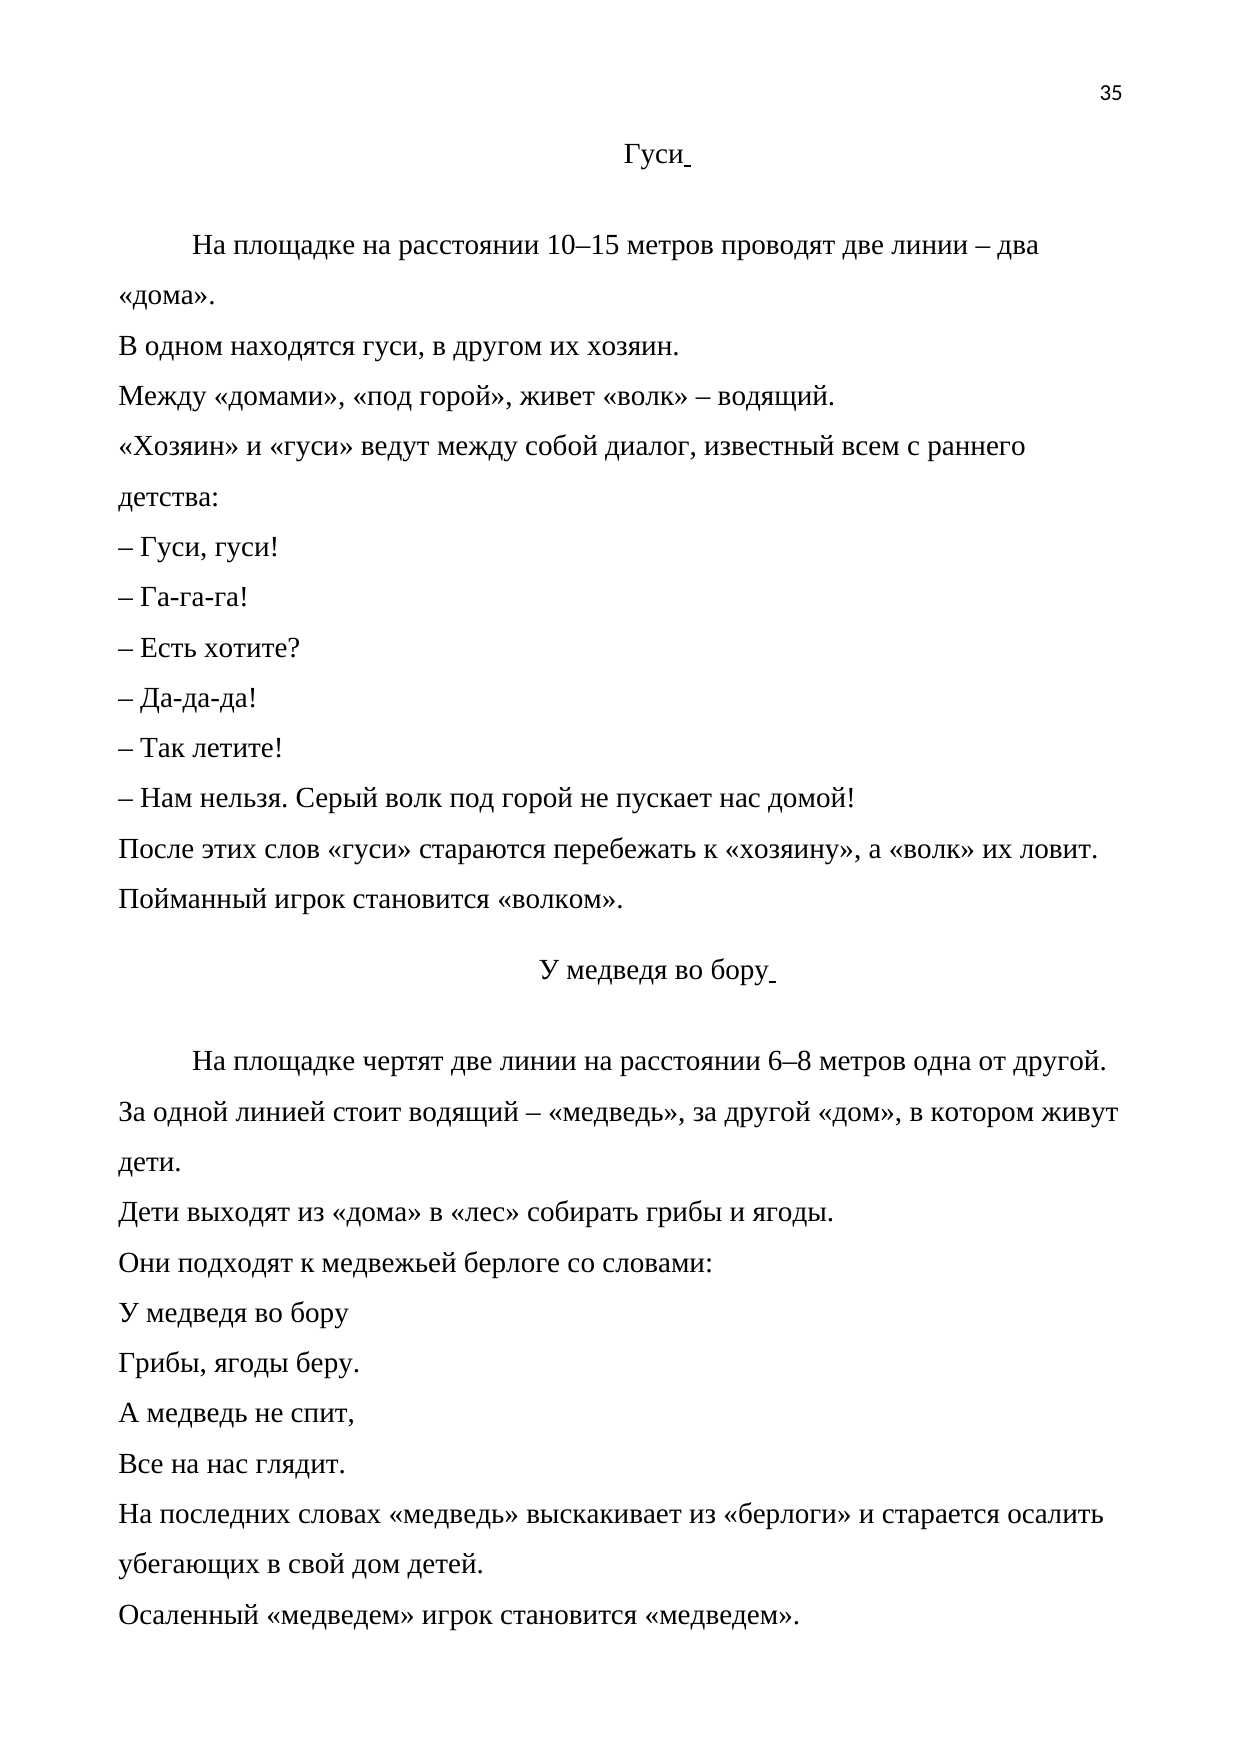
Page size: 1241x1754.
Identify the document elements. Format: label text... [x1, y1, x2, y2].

text На площадке на расстоянии 10–15 метров проводят две линии – два «дома». В одном находятся гуси, в другом их хозяин. Между «домами», «под горой», живет «волк» – водящий. «Хозяин» и «гуси» ведут между собой диалог, известный всем с раннего детства: – Гуси, гуси! – Га-га-га! – Есть хотите? – Да-да-да! – Так летите! – Нам нельзя. Серый волк под горой не пускает нас домой! После этих слов «гуси» стараются перебежать к «хозяину», а «волк» их ловит. Пойманный игрок становится «волком». [118, 227, 1122, 915]
text На площадке чертят две линии на расстоянии 6–8 метров одна от другой. За одной линией стоит водящий – «медведь», за другой «дом», в котором живут дети. Дети выходят из «дома» в «лес» собирать грибы и ягоды. Они подходят к медвежьей берлоге со словами: У медведя во бору Грибы, ягоды беру. А медведь не спит, Все на нас глядит. На последних словах «медведь» выскакивает из «берлоги» и старается осалить убегающих в свой дом детей. Осаленный «медведем» игрок становится «медведем». [118, 1043, 1122, 1630]
subtitle Гуси [118, 136, 1122, 213]
subtitle У медведя во бору [118, 952, 1122, 1029]
